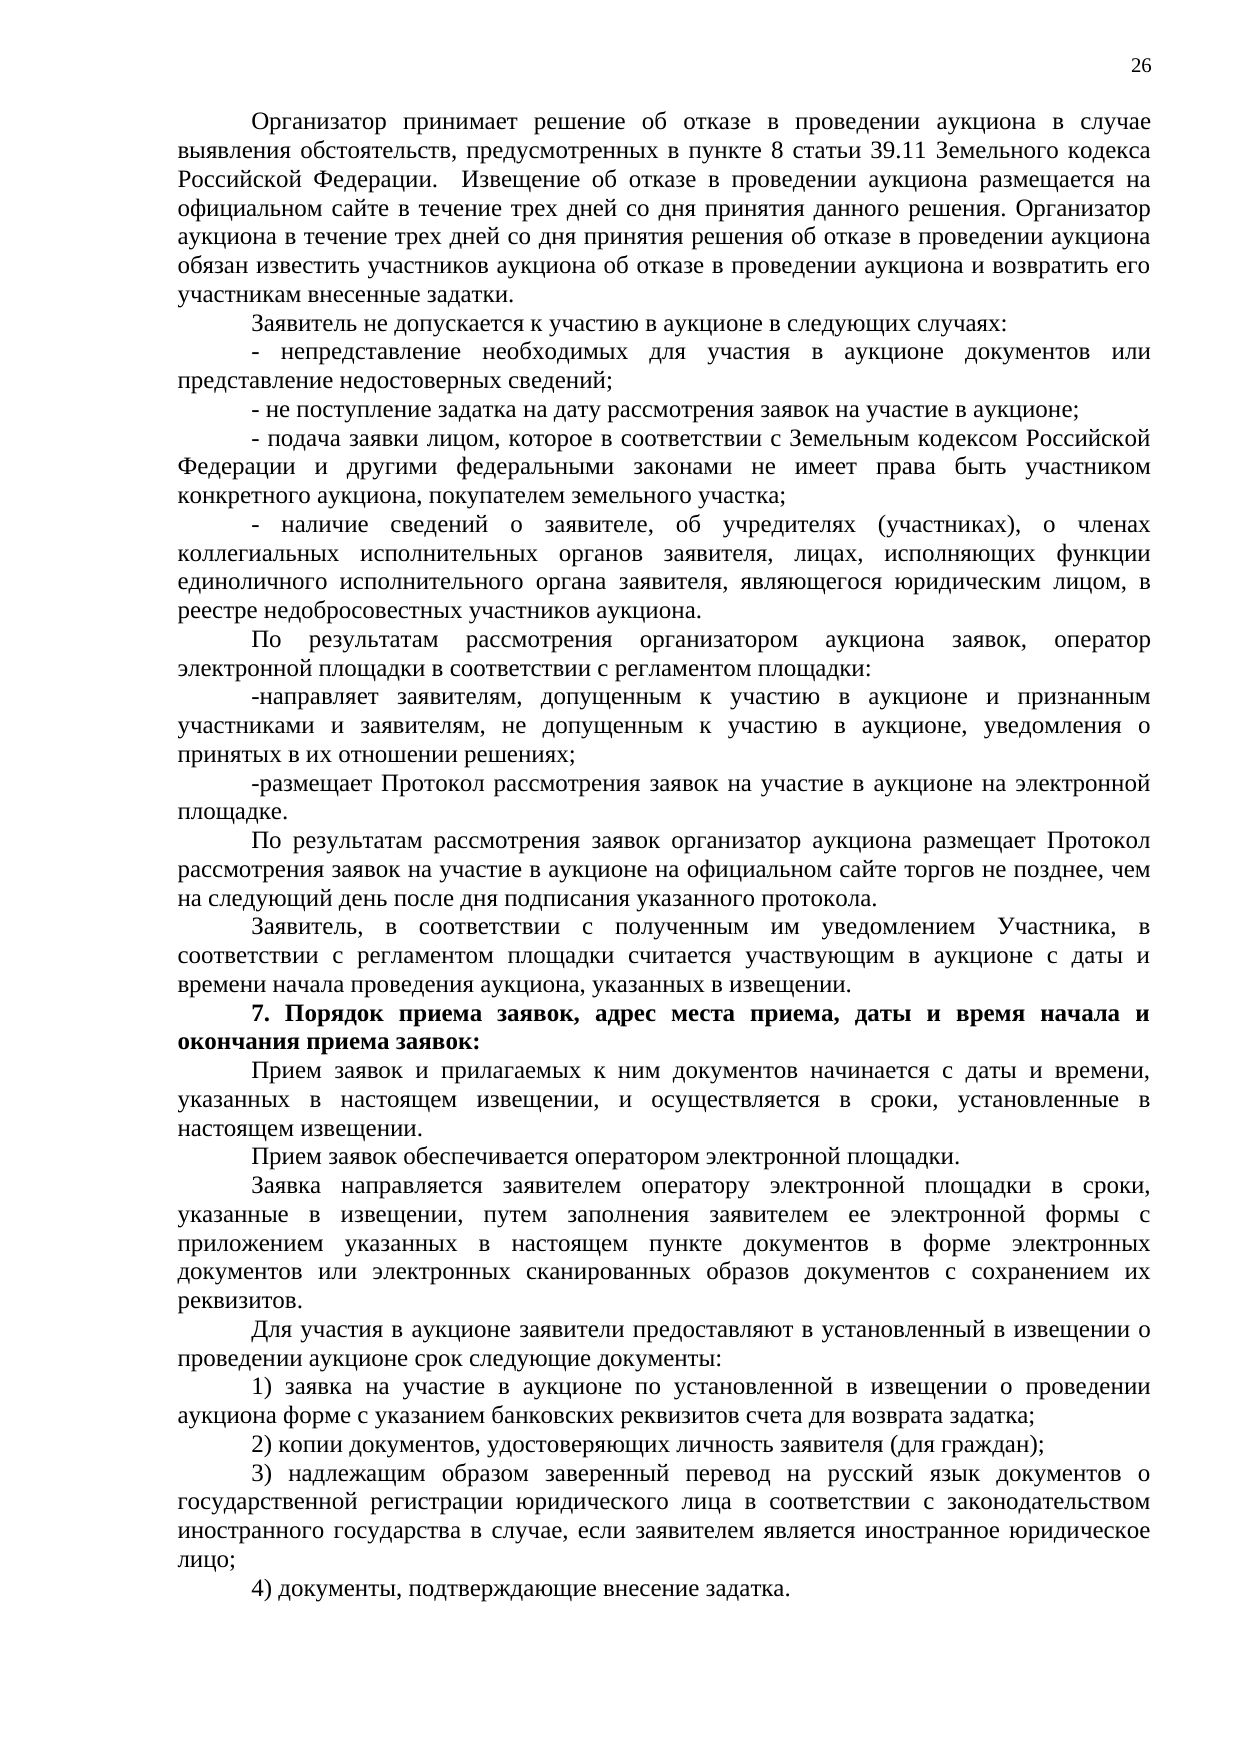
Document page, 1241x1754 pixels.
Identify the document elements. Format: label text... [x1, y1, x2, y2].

text Прием заявок и прилагаемых к ним документов начинается с даты и времени, указанных в настоящем извещении, и осуществляется в сроки, установленные в настоящем извещении. [177, 1055, 1152, 1141]
text - непредставление необходимых для участия в аукционе документов или представление недостоверных сведений; [177, 336, 1152, 394]
text Прием заявок обеспечивается оператором электронной площадки. [177, 1141, 1152, 1170]
text 7. Порядок приема заявок, адрес места приема, даты и время начала и окончания приема заявок: [177, 998, 1152, 1055]
text Заявка направляется заявителем оператору электронной площадки в сроки, указанные в извещении, путем заполнения заявителем ее электронной формы с приложением указанных в настоящем пункте документов в форме электронных документов или электронных сканированных образов документов с сохранением их реквизитов. [177, 1170, 1152, 1314]
text - не поступление задатка на дату рассмотрения заявок на участие в аукционе; [177, 394, 1152, 423]
text Заявитель не допускается к участию в аукционе в следующих случаях: [177, 308, 1152, 336]
text -направляет заявителям, допущенным к участию в аукционе и признанным участниками и заявителям, не допущенным к участию в аукционе, уведомления о принятых в их отношении решениях; [177, 681, 1152, 768]
text По результатам рассмотрения организатором аукциона заявок, оператор электронной площадки в соответствии с регламентом площадки: [177, 624, 1152, 681]
text 1) заявка на участие в аукционе по установленной в извещении о проведении аукциона форме с указанием банковских реквизитов счета для возврата задатка; [177, 1371, 1152, 1429]
text - подача заявки лицом, которое в соответствии с Земельным кодексом Российской Федерации и другими федеральными законами не имеет права быть участником конкретного аукциона, покупателем земельного участка; [177, 423, 1152, 509]
text Заявитель, в соответствии с полученным им уведомлением Участника, в соответствии с регламентом площадки считается участвующим в аукционе с даты и времени начала проведения аукциона, указанных в извещении. [177, 911, 1152, 998]
text Для участия в аукционе заявители предоставляют в установленный в извещении о проведении аукционе срок следующие документы: [177, 1314, 1152, 1371]
text По результатам рассмотрения заявок организатор аукциона размещает Протокол рассмотрения заявок на участие в аукционе на официальном сайте торгов не позднее, чем на следующий день после дня подписания указанного протокола. [177, 825, 1152, 911]
text 4) документы, подтверждающие внесение задатка. [177, 1573, 1152, 1601]
text Организатор принимает решение об отказе в проведении аукциона в случае выявления обстоятельств, предусмотренных в пункте 8 статьи 39.11 Земельного кодекса Российской Федерации. Извещение об отказе в проведении аукциона размещается на официальном сайте в течение трех дней со дня принятия данного решения. Организатор аукциона в течение трех дней со дня принятия решения об отказе в проведении аукциона обязан известить участников аукциона об отказе в проведении аукциона и возвратить его участникам внесенные задатки. [177, 106, 1152, 308]
text -размещает Протокол рассмотрения заявок на участие в аукционе на электронной площадке. [177, 768, 1152, 825]
text 3) надлежащим образом заверенный перевод на русский язык документов о государственной регистрации юридического лица в соответствии с законодательством иностранного государства в случае, если заявителем является иностранное юридическое лицо; [177, 1458, 1152, 1573]
text - наличие сведений о заявителе, об учредителях (участниках), о членах коллегиальных исполнительных органов заявителя, лицах, исполняющих функции единоличного исполнительного органа заявителя, являющегося юридическим лицом, в реестре недобросовестных участников аукциона. [177, 509, 1152, 624]
text 2) копии документов, удостоверяющих личность заявителя (для граждан); [177, 1429, 1152, 1458]
